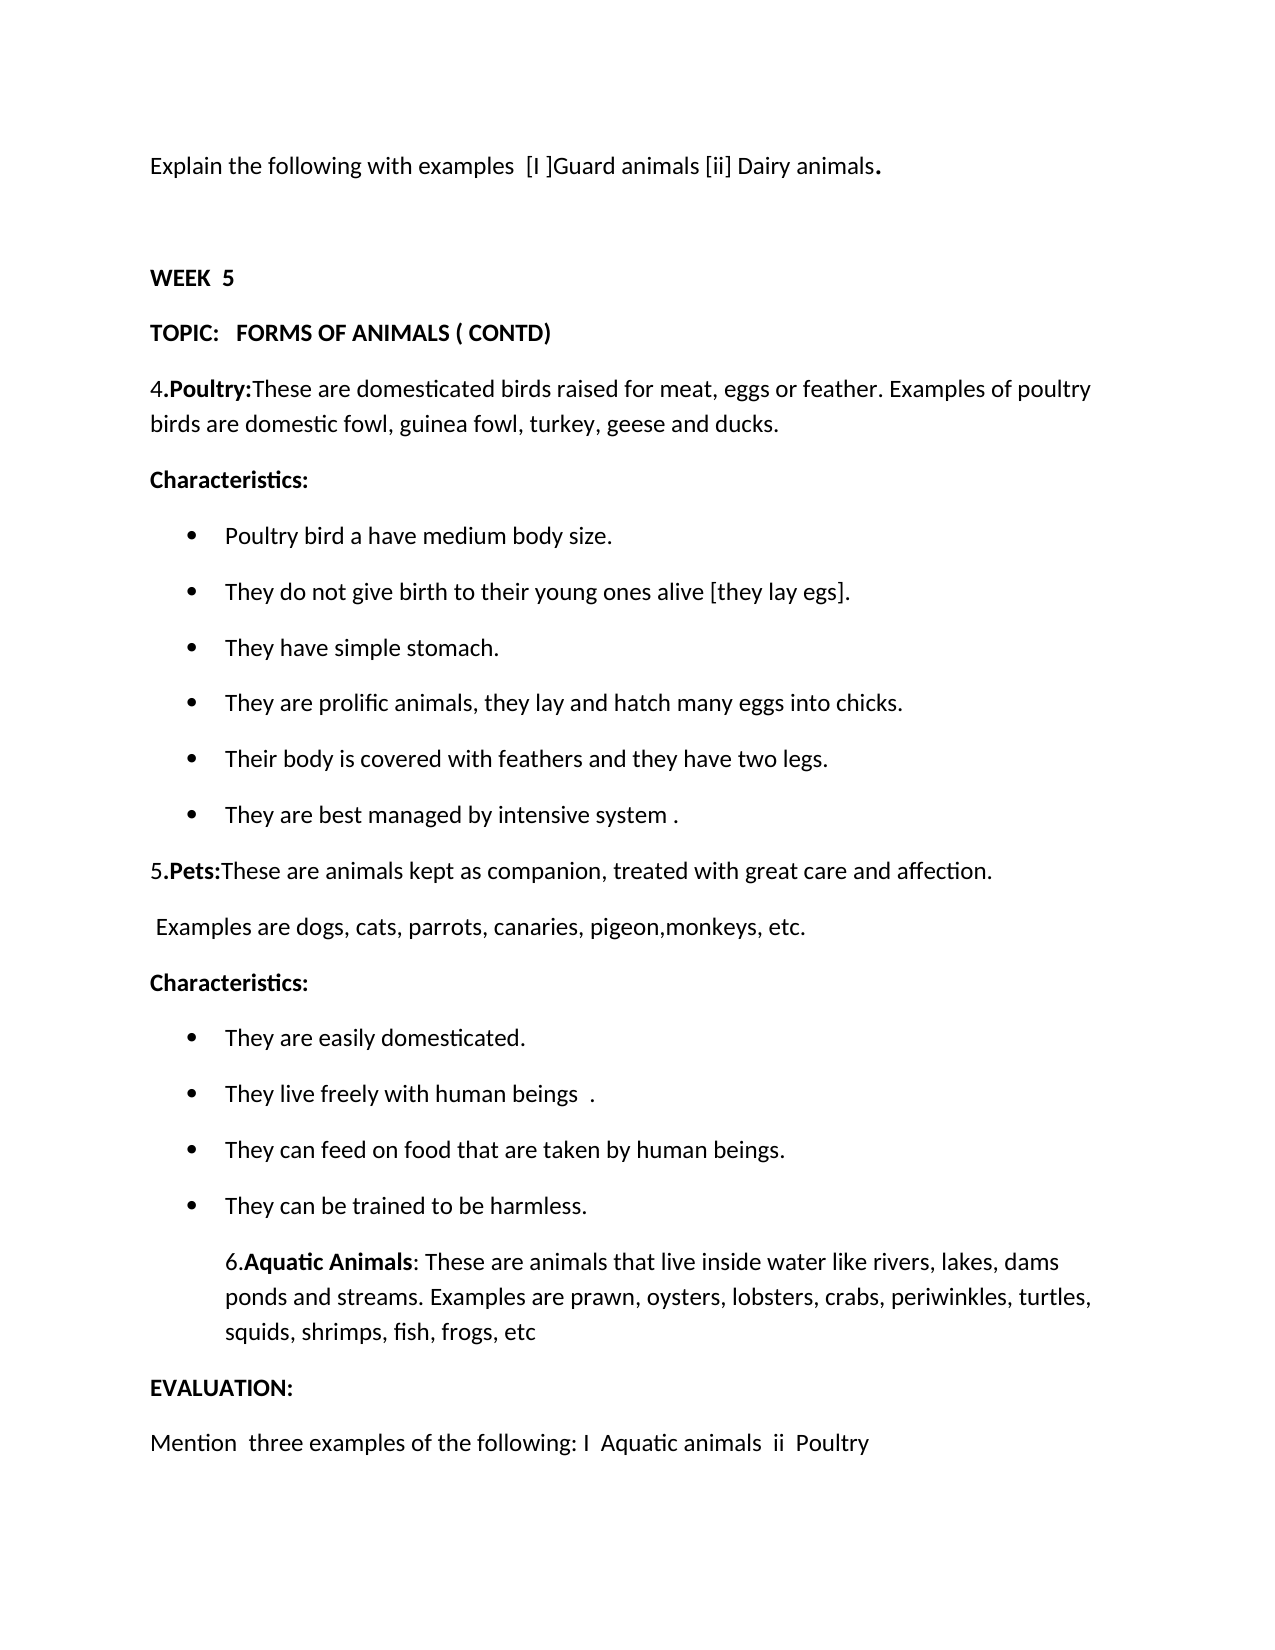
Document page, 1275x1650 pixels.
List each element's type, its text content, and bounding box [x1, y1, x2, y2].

text 4.Poultry:These are domesticated birds raised for meat, eggs or feather. Examples of poultry birds are domestic fowl, guinea fowl, turkey, geese and ducks. [150, 373, 1125, 439]
text EVALUATION: [150, 1372, 1125, 1402]
text  They can feed on food that are taken by human beings. [187, 1134, 1125, 1165]
text  They can be trained to be harmless. [187, 1190, 1125, 1221]
text  They are prolific animals, they lay and hatch many eggs into chicks. [187, 687, 1125, 718]
text Characteristics: [150, 464, 1125, 495]
text  They have simple stomach. [187, 632, 1125, 662]
text  Their body is covered with feathers and they have two legs. [187, 743, 1125, 774]
text  They do not give birth to their young ones alive [they lay egs]. [187, 576, 1125, 606]
text  They live freely with human beings . [187, 1078, 1125, 1109]
text 6.Aquatic Animals: These are animals that live inside water like rivers, lakes, dams ponds and streams. Examples are prawn, oysters, lobsters, crabs, periwinkles, turtles, squids, shrimps, fish, frogs, etc [225, 1246, 1125, 1346]
text WEEK 5 [150, 262, 1125, 292]
text  They are best managed by intensive system . [187, 799, 1125, 830]
text Examples are dogs, cats, parrots, canaries, pigeon,monkeys, etc. [150, 911, 1125, 941]
text 5.Pets:These are animals kept as companion, treated with great care and affection. [150, 855, 1125, 886]
text  Poultry bird a have medium body size. [187, 520, 1125, 551]
text Mention three examples of the following: I Aquatic animals ii Poultry [150, 1427, 1125, 1458]
text TOPIC: FORMS OF ANIMALS ( CONTD) [150, 317, 1125, 348]
text Characteristics: [150, 967, 1125, 997]
text  They are easily domesticated. [187, 1022, 1125, 1053]
text Explain the following with examples [I ]Guard animals [ii] Dairy animals. [150, 150, 1125, 181]
